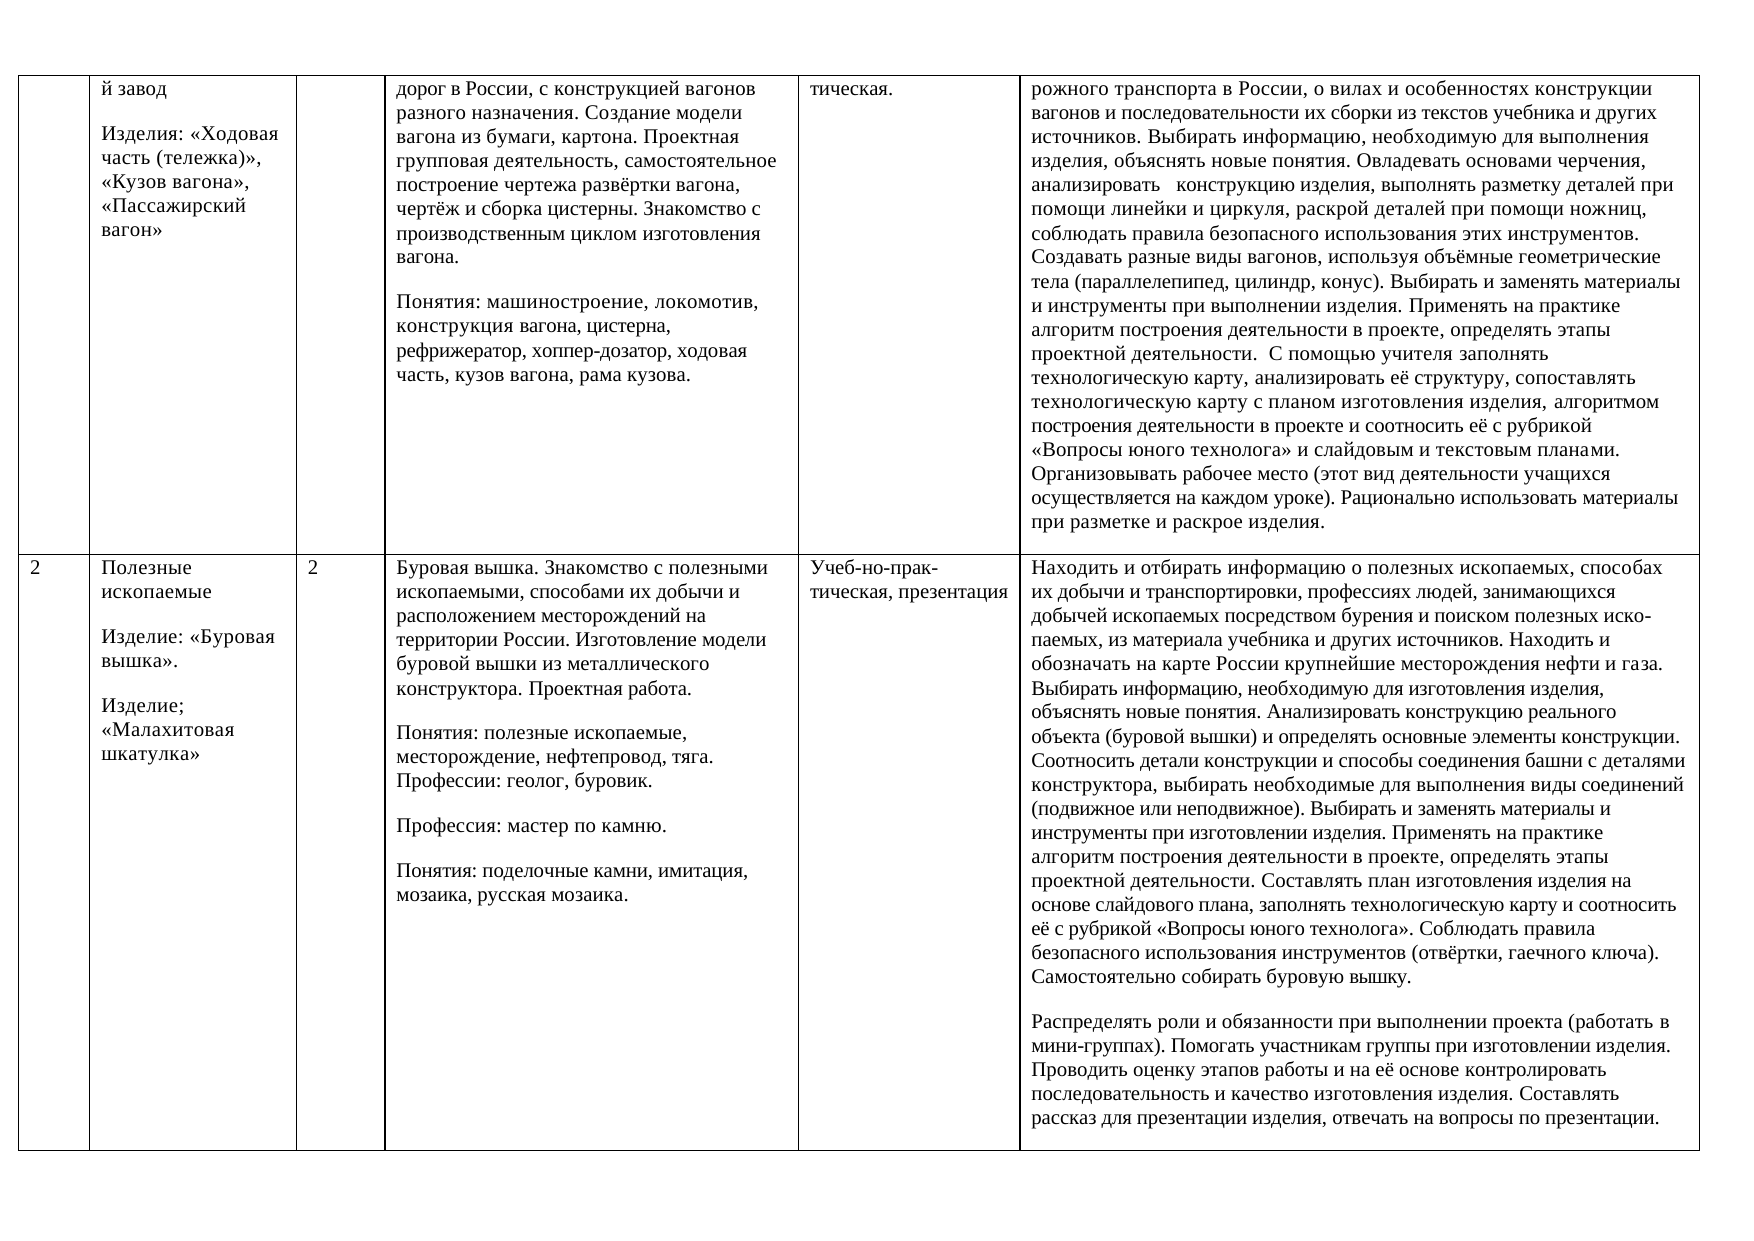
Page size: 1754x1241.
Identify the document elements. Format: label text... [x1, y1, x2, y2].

table_cell Находить и отбирать информацию о полезных ископаемых, способах их добычи и транспортировки, профессиях людей, занимающихся добычей ископаемых посредством бурения и поиском полезных ископаемых, из материала учебника и других источников. Находить и обозначать на карте России крупнейшие месторождения нефти и газа. Выбирать информацию, необходимую для изготовления изделия, объяснять новые понятия. Анализировать конструкцию реального объекта (буровой вышки) и определять основные элементы конструкции. Соотносить детали конструкции и способы соединения башни с деталями конструктора, выбирать необходимые для выполнения виды соединений (подвижное или неподвижное). Выбирать и заменять материалы и инструменты при изготовлении изделия. Применять на практике алгоритм построения деятельности в проекте, определять этапы проектной деятельности. Составлять план изготовления изделия на основе слайдового плана, заполнять технологическую карту и соотносить её с рубрикой «Вопросы юного технолога». Соблюдать правила безопасного использования инструментов (отвёртки, гаечного ключа). Самостоятельно собирать буровую вышку. Распределять роли и обязанности при выполнении проекта (работать в мини-группах). Помогать участникам группы при изготовлении изделия. Проводить оценку этапов работы и на её основе контролировать последовательность и качество изготовления изделия. Составлять рассказ для презентации изделия, отвечать на вопросы по презентации. [1021, 555, 1699, 1150]
table_cell 2 [297, 555, 384, 1150]
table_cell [386, 76, 798, 554]
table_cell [90, 76, 296, 554]
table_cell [799, 76, 1019, 554]
table_cell 2 [297, 76, 384, 554]
table_cell Полезные ископаемые Изделие: «Буровая вышка». Изделие; «Малахитовая шкатулка» [90, 555, 296, 1150]
table_cell Учеб-но-прак-тическая, презентация [799, 555, 1019, 1150]
table_cell 2 [19, 555, 89, 1150]
table_cell Буровая вышка. Знакомство с полезными ископаемыми, способами их добычи и расположением месторождений на территории России. Изготовление модели буровой вышки из металлического конструктора. Проектная работа. Понятия: полезные ископаемые, месторождение, нефтепровод, тяга. Профессии: геолог, буровик. Профессия: мастер по камню. Понятия: поделочные камни, имитация, мозаика, русская мозаика. [386, 555, 798, 1150]
table_cell 1 [19, 76, 89, 554]
